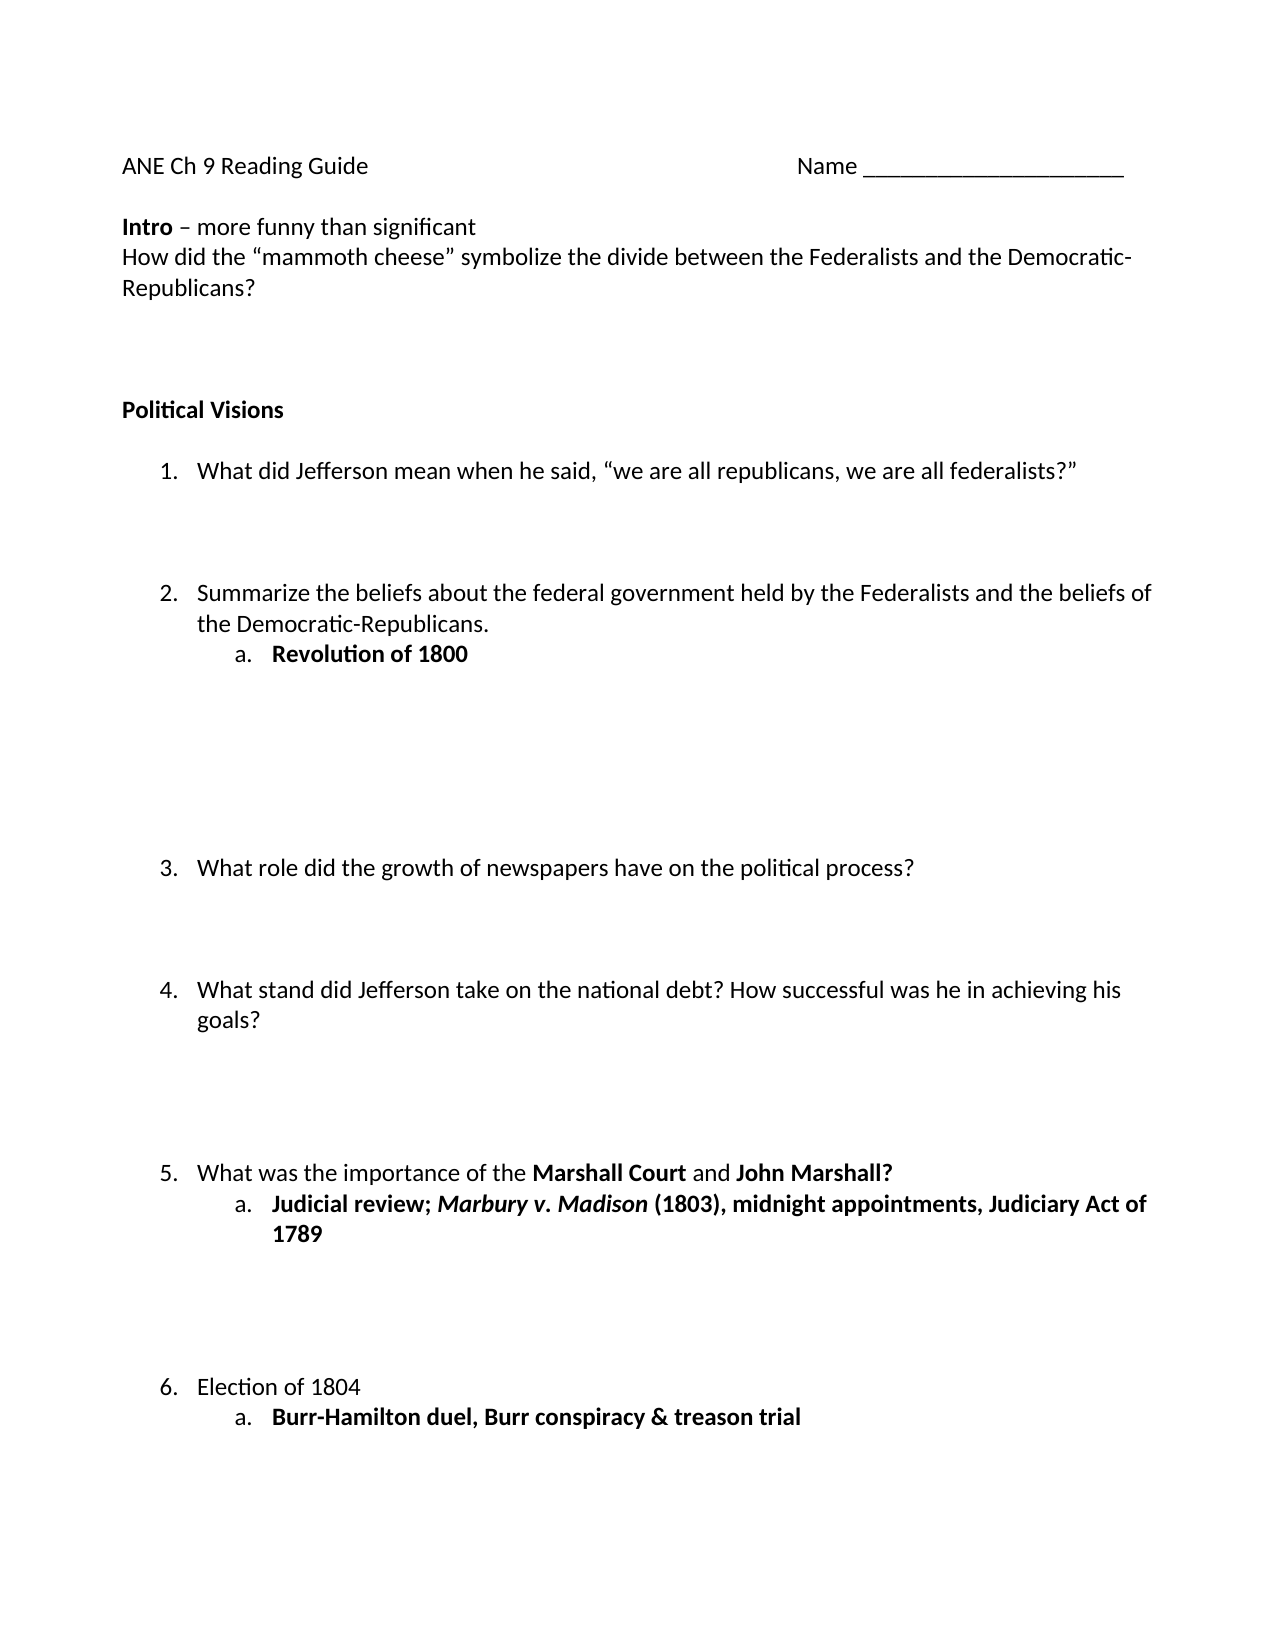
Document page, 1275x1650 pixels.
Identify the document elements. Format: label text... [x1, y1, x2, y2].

text How did the “mammoth cheese” symbolize the divide between the Federalists and the Democratic-Republicans? [122, 242, 1162, 303]
list Summarize the beliefs about the federal government held by the Federalists and the beliefs of the Democratic-Republicans. [159, 577, 1162, 638]
list What stand did Jefferson take on the national debt? How successful was he in achieving his goals? [159, 974, 1162, 1035]
list Revolution of 1800 [234, 638, 1162, 669]
list What role did the growth of newspapers have on the political process? [159, 852, 1162, 882]
list What was the importance of the Marshall Court and John Marshall? [159, 1157, 1162, 1188]
list Election of 1804 [159, 1371, 1162, 1401]
list Judicial review; Marbury v. Madison (1803), midnight appointments, Judiciary Act of 1789 [234, 1188, 1162, 1249]
list Burr-Hamilton duel, Burr conspiracy & treason trial [234, 1401, 1162, 1432]
list What did Jefferson mean when he said, “we are all republicans, we are all federalists?” [159, 455, 1162, 486]
text Political Visions [122, 394, 1162, 425]
text Intro – more funny than significant [122, 211, 1162, 242]
text ANE Ch 9 Reading Guide Name _____________________ [122, 150, 1162, 181]
